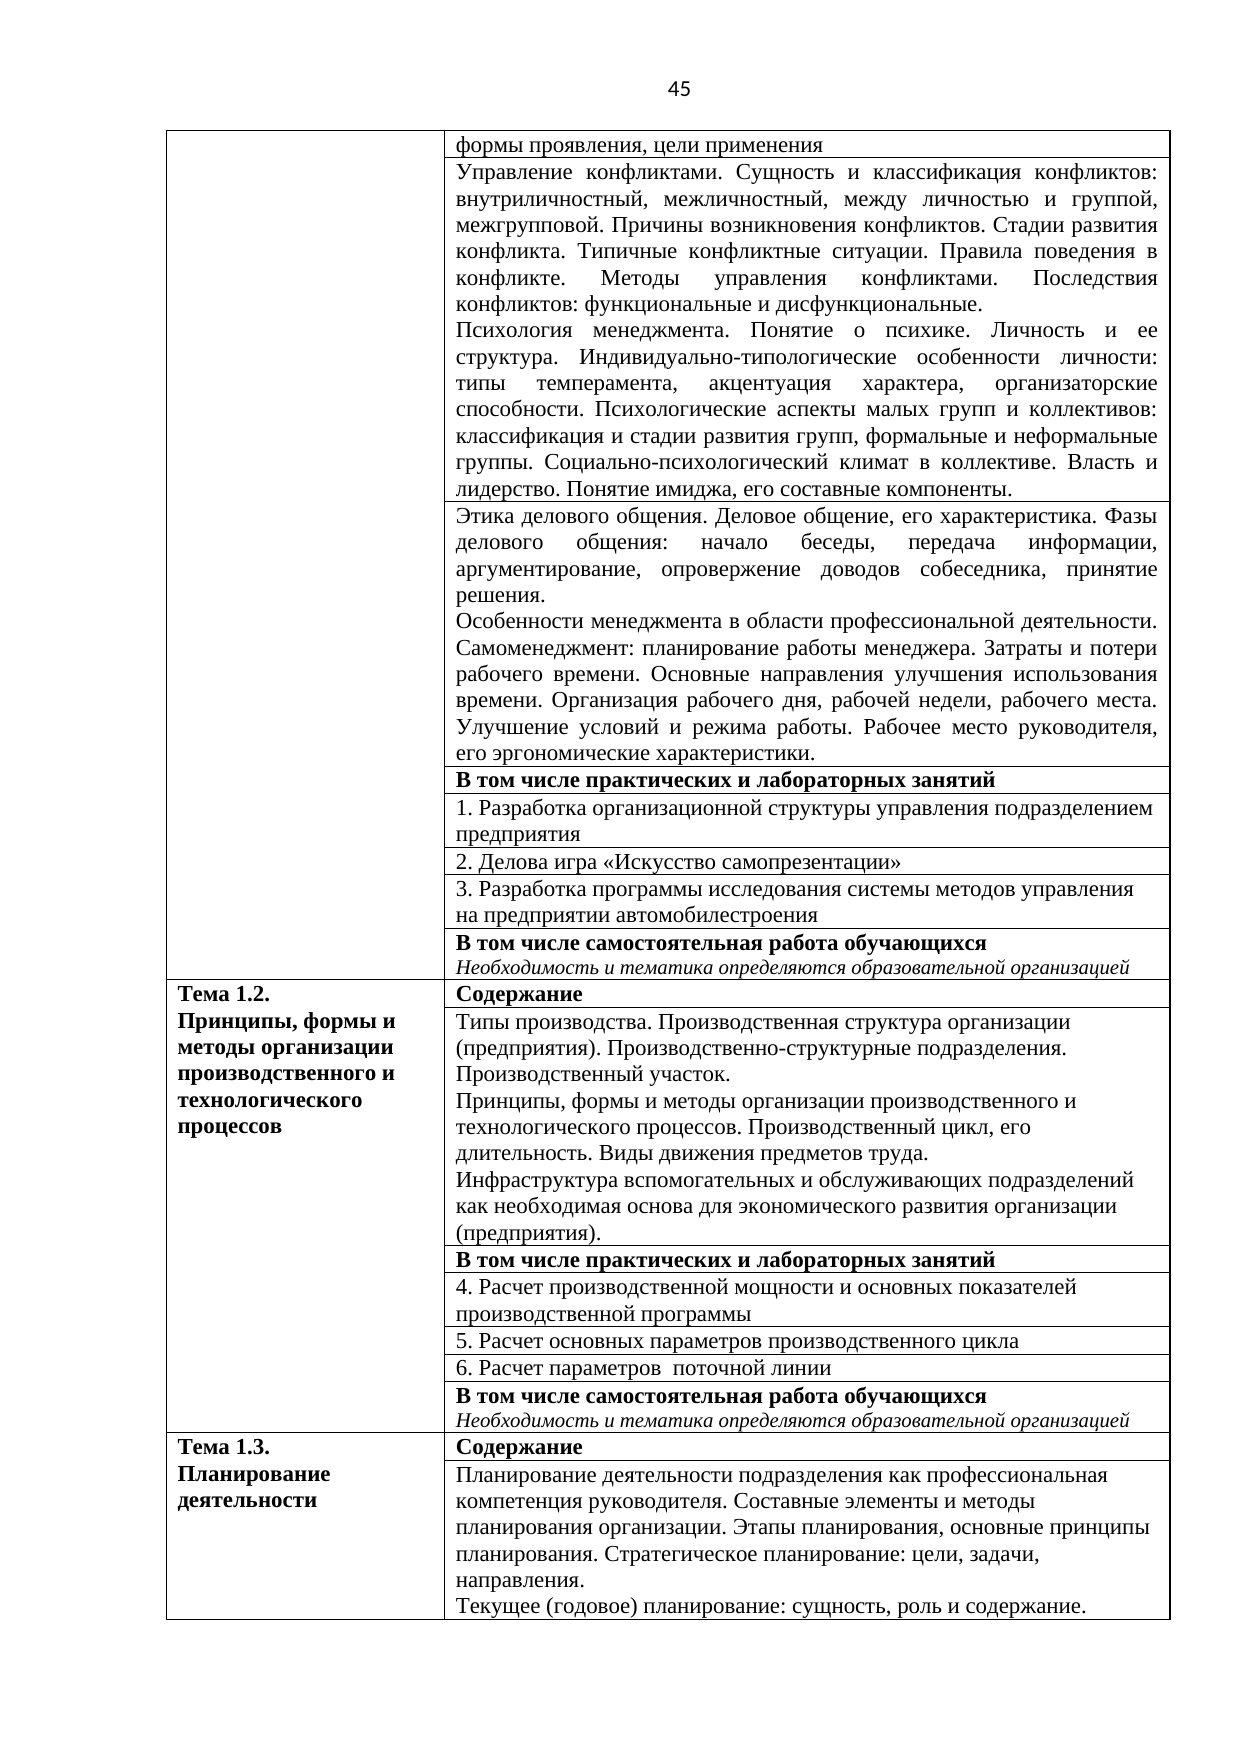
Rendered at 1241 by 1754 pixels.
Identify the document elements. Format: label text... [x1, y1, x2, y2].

table_cell 6. Расчет параметров поточной линии [445, 1355, 1169, 1381]
table_cell 4. Расчет производственной мощности и основных показателей производственной программы [445, 1273, 1169, 1326]
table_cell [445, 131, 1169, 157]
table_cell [445, 1461, 1169, 1619]
table_cell Управление конфликтами. Сущность и классификация конфликтов: внутриличностный, межличностный, между личностью и группой, межгрупповой. Причины возникновения конфликтов. Стадии развития конфликта. Типичные конфликтные ситуации. Правила поведения в конфликте. Методы управления конфликтами. Последствия конфликтов: функциональные и дисфункциональные. Психология менеджмента. Понятие о психике. Личность и ее структура. Индивидуально-типологические особенности личности: типы темперамента, акцентуация характера, организаторские способности. Психологические аспекты малых групп и коллективов: классификация и стадии развития групп, формальные и неформальные группы. Социально-психологический климат в коллективе. Власть и лидерство. Понятие имиджа, его составные компоненты. [445, 158, 1169, 501]
table_cell 3. Разработка программы исследования системы методов управления на предприятии автомобилестроения [445, 875, 1169, 928]
table_cell В том числе практических и лабораторных занятий [445, 1246, 1169, 1272]
table_cell Содержание [445, 1433, 1169, 1460]
table_cell В том числе практических и лабораторных занятий [445, 767, 1169, 793]
table_cell Типы производства. Производственная структура организации (предприятия). Производственно-структурные подразделения. Производственный участок. Принципы, формы и методы организации производственного и технологического процессов. Производственный цикл, его длительность. Виды движения предметов труда. Инфраструктура вспомогательных и обслуживающих подразделений как необходимая основа для экономического развития организации (предприятия). [445, 1008, 1169, 1245]
table_cell 2. Делова игра «Искусство самопрезентации» [445, 848, 1169, 874]
table_cell В том числе самостоятельная работа обучающихся Необходимость и тематика определяются образовательной организацией [445, 1382, 1169, 1432]
table_cell Содержание [445, 980, 1169, 1007]
table_cell Тема 1.2. Принципы, формы и методы организации производственного и технологического процессов [167, 980, 444, 1432]
table_cell Этика делового общения. Деловое общение, его характеристика. Фазы делового общения: начало беседы, передача информации, аргументирование, опровержение доводов собеседника, принятие решения. Особенности менеджмента в области профессиональной деятельности. Самоменеджмент: планирование работы менеджера. Затраты и потери рабочего времени. Основные направления улучшения использования времени. Организация рабочего дня, рабочей недели, рабочего места. Улучшение условий и режима работы. Рабочее место руководителя, его эргономические характеристики. [445, 502, 1169, 766]
table_cell Тема 1.3. Планирование деятельности [167, 1433, 444, 1619]
table_cell 5. Расчет основных параметров производственного цикла [445, 1327, 1169, 1353]
table_cell В том числе самостоятельная работа обучающихся Необходимость и тематика определяются образовательной организацией [445, 929, 1169, 979]
table_cell 1. Разработка организационной структуры управления подразделением предприятия [445, 794, 1169, 847]
